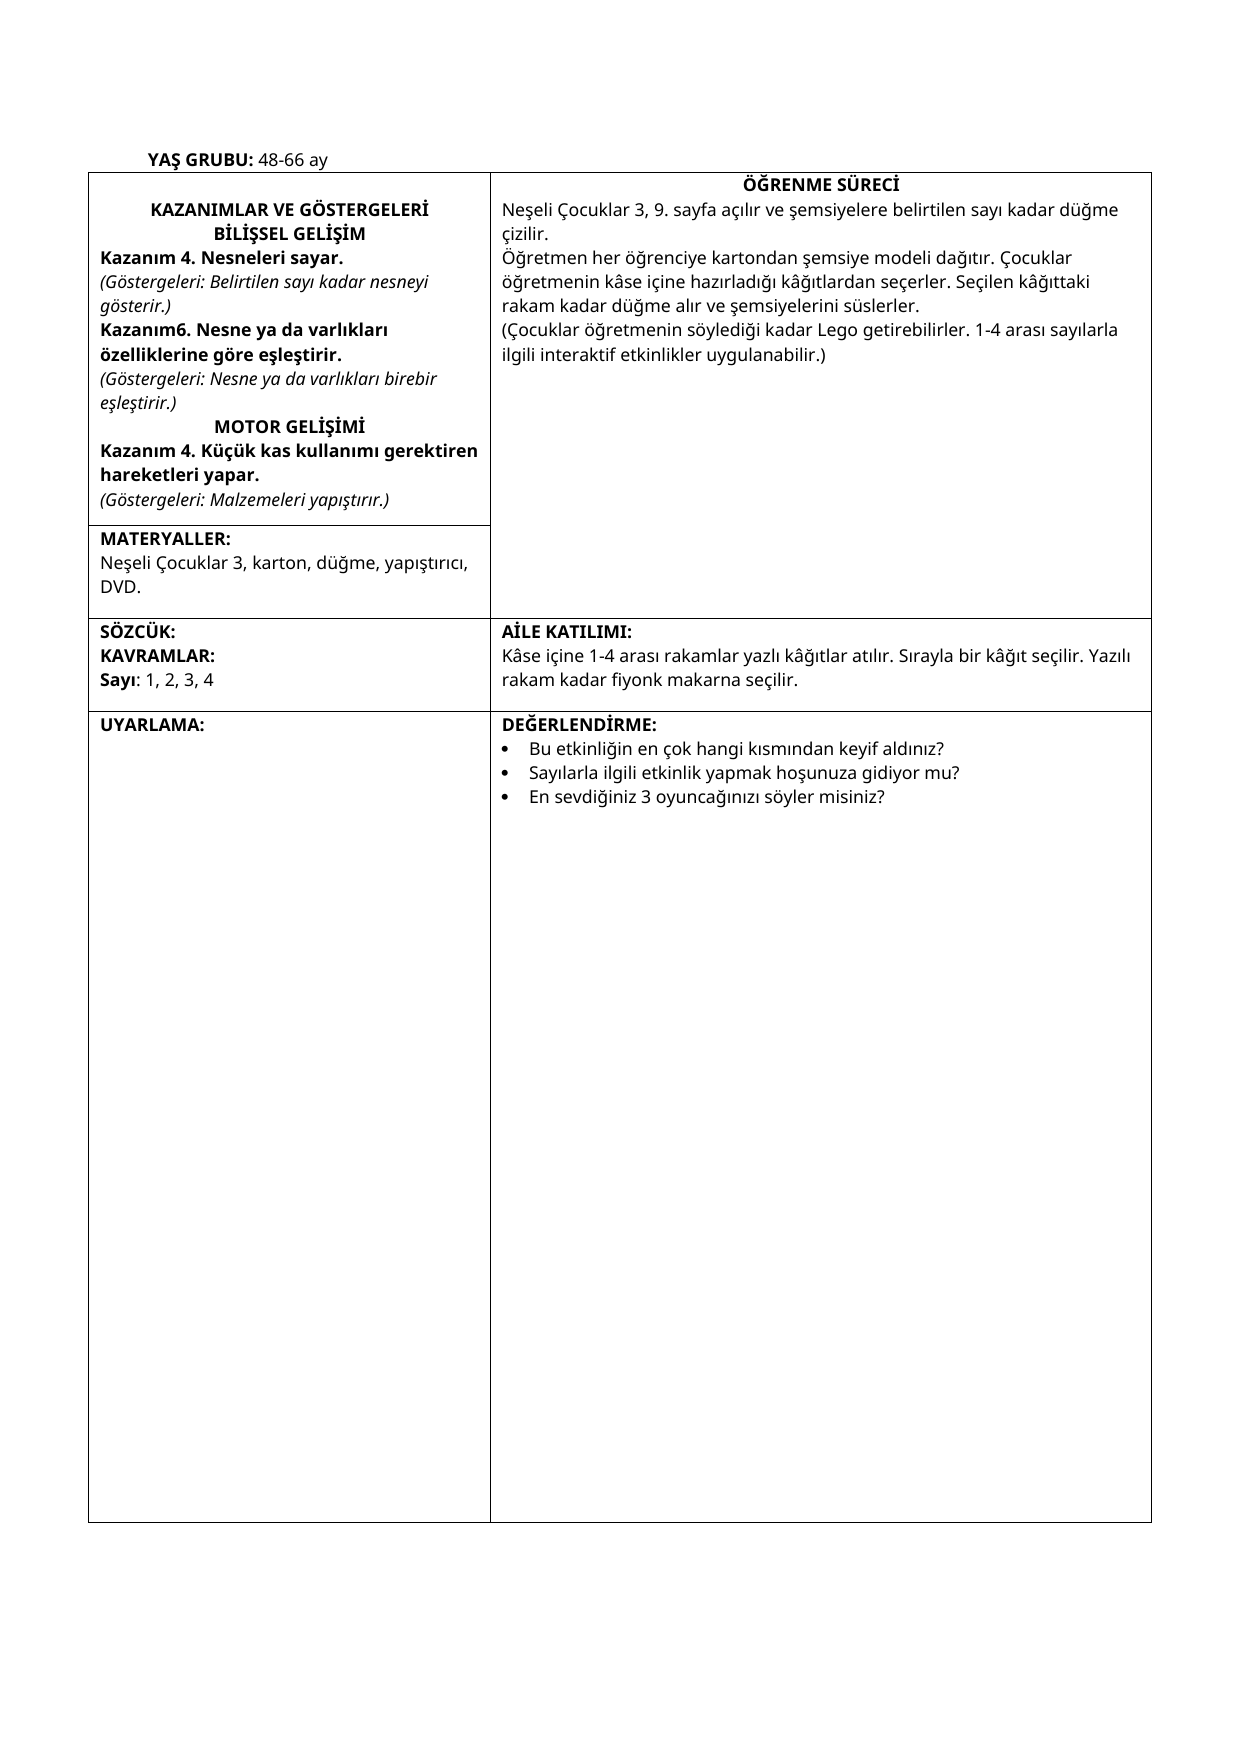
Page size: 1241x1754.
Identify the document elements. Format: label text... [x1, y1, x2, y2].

table_cell UYARLAMA: [89, 712, 490, 1522]
table_header KAZANIMLAR VE GÖSTERGELERİ BİLİŞSEL GELİŞİM Kazanım 4. Nesneleri sayar. (Göstergeleri: Belirtilen sayı kadar nesneyi gösterir.) Kazanım6. Nesne ya da varlıkları özelliklerine göre eşleştirir. (Göstergeleri: Nesne ya da varlıkları birebir eşleştirir.) MOTOR GELİŞİMİ Kazanım 4. Küçük kas kullanımı gerektiren hareketleri yapar. (Göstergeleri: Malzemeleri yapıştırır.) [89, 173, 490, 525]
text YAŞ GRUBU: 48-66 ay [148, 148, 1093, 172]
table_cell AİLE KATILIMI: Kâse içine 1-4 arası rakamlar yazlı kâğıtlar atılır. Sırayla bir kâğıt seçilir. Yazılı rakam kadar fiyonk makarna seçilir. [491, 619, 1151, 711]
table_cell DEĞERLENDİRME: Bu etkinliğin en çok hangi kısmından keyif aldınız? Sayılarla ilgili etkinlik yapmak hoşunuza gidiyor mu? En sevdiğiniz 3 oyuncağınızı söyler misiniz? [491, 712, 1151, 1522]
table_cell MATERYALLER: Neşeli Çocuklar 3, karton, düğme, yapıştırıcı, DVD. [89, 526, 490, 618]
table_header ÖĞRENME SÜRECİ Neşeli Çocuklar 3, 9. sayfa açılır ve şemsiyelere belirtilen sayı kadar düğme çizilir. Öğretmen her öğrenciye kartondan şemsiye modeli dağıtır. Çocuklar öğretmenin kâse içine hazırladığı kâğıtlardan seçerler. Seçilen kâğıttaki rakam kadar düğme alır ve şemsiyelerini süslerler. (Çocuklar öğretmenin söylediği kadar Lego getirebilirler. 1-4 arası sayılarla ilgili interaktif etkinlikler uygulanabilir.) [491, 173, 1151, 618]
table_cell SÖZCÜK: KAVRAMLAR: Sayı: 1, 2, 3, 4 [89, 619, 490, 711]
